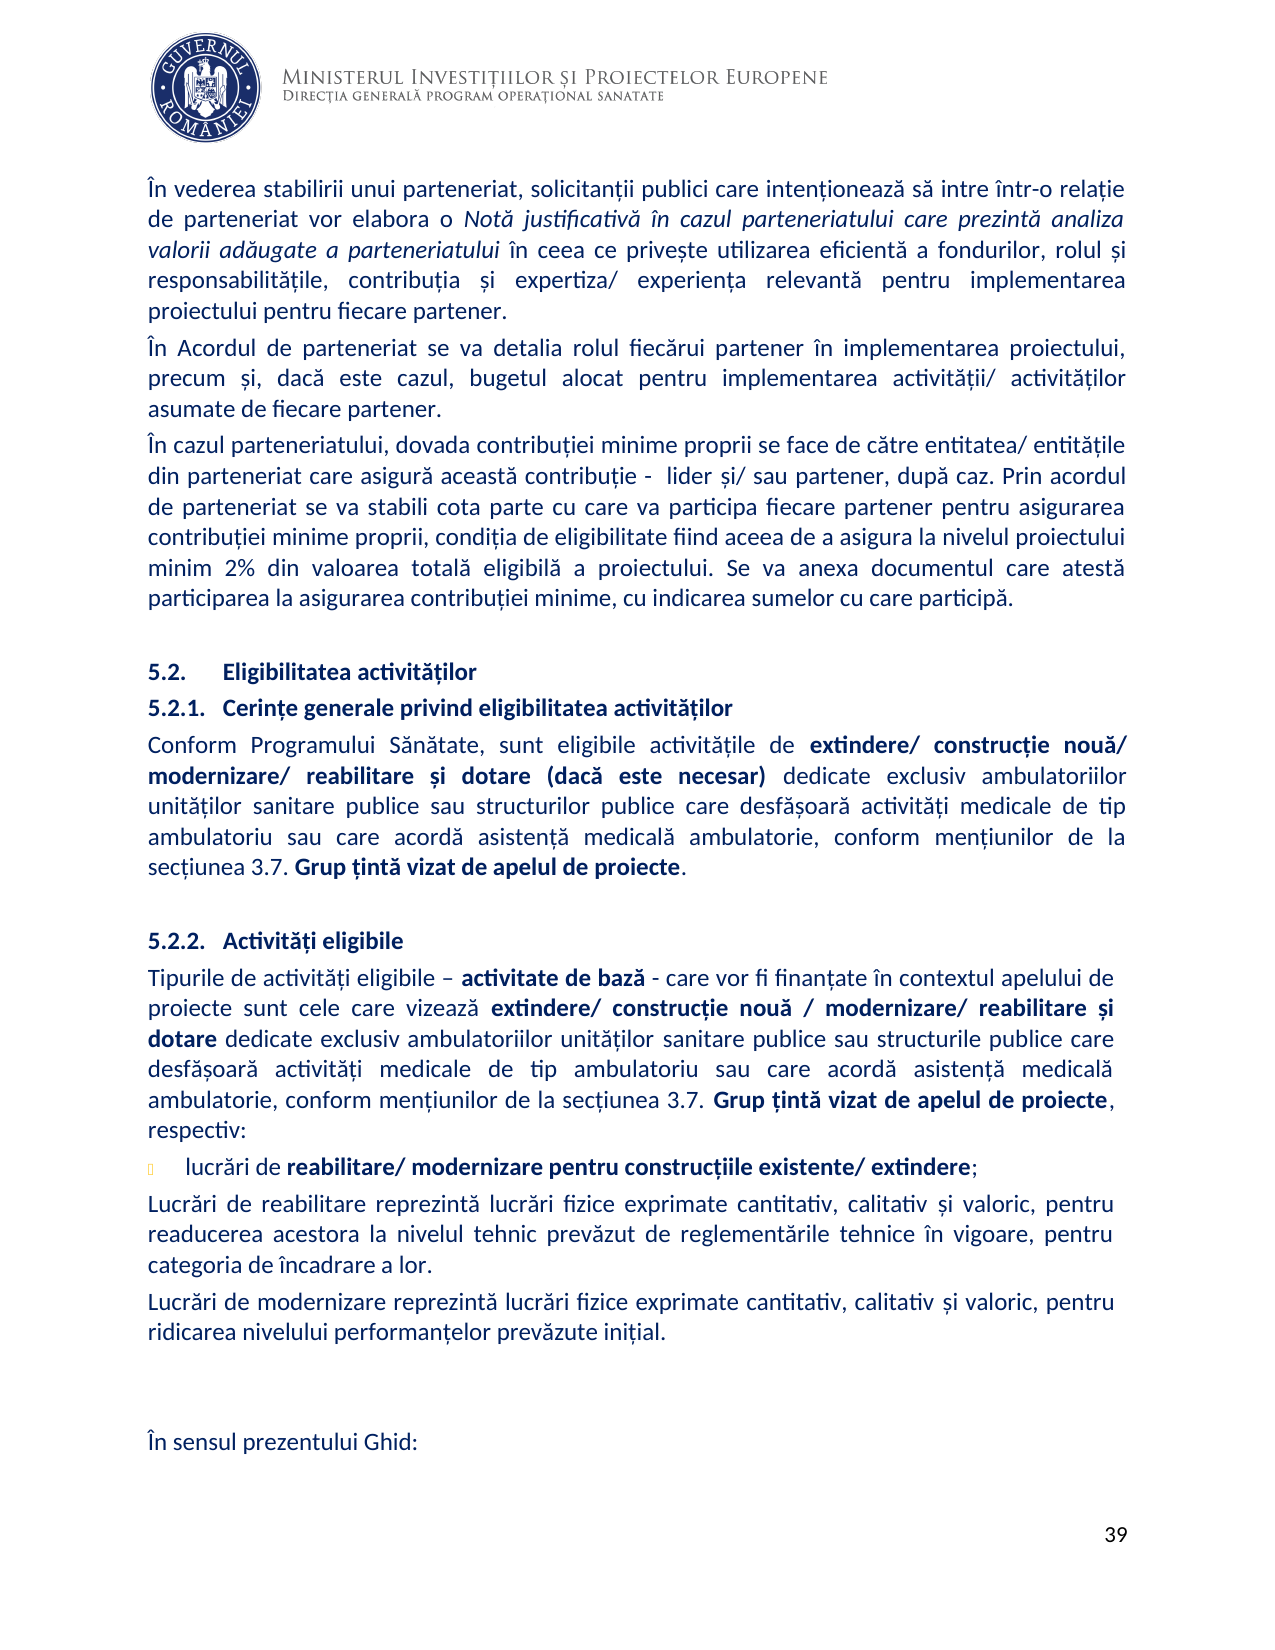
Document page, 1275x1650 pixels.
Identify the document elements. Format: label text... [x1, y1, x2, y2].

text Conform Programului Sănătate, sunt eligibile activitățile de extindere/ construcție nouă/ modernizare/ reabilitare și dotare (dacă este necesar) dedicate exclusiv ambulatoriilor unităților sanitare publice sau structurilor publice care desfășoară activități medicale de tip ambulatoriu sau care acordă asistență medicală ambulatorie, conform mențiunilor de la secțiunea 3.7. Grup țintă vizat de apelul de proiecte. [148, 729, 1127, 882]
text În sensul prezentului Ghid: [148, 1426, 1115, 1457]
list Eligibilitatea activităților [148, 656, 1127, 686]
text În vederea stabilirii unui parteneriat, solicitanții publici care intenționează să intre într-o relație de parteneriat vor elabora o Notă justificativă în cazul parteneriatului care prezintă analiza valorii adăugate a parteneriatului în ceea ce privește utilizarea eficientă a fondurilor, rolul și responsabilitățile, contribuția și expertiza/ experiența relevantă pentru implementarea proiectului pentru fiecare partener. [148, 173, 1127, 326]
text În Acordul de parteneriat se va detalia rolul fiecărui partener în implementarea proiectului, precum și, dacă este cazul, bugetul alocat pentru implementarea activității/ activităților asumate de fiecare partener. [148, 332, 1127, 423]
list lucrări de reabilitare/ modernizare pentru construcțiile existente/ extindere; [148, 1151, 1115, 1182]
list Cerințe generale privind eligibilitatea activităților [148, 692, 1127, 723]
text În cazul parteneriatului, dovada contribuției minime proprii se face de către entitatea/ entitățile din parteneriat care asigură această contribuție - lider şi/ sau partener, după caz. Prin acordul de parteneriat se va stabili cota parte cu care va participa fiecare partener pentru asigurarea contribuției minime proprii, condiția de eligibilitate fiind aceea de a asigura la nivelul proiectului minim 2% din valoarea totală eligibilă a proiectului. Se va anexa documentul care atestă participarea la asigurarea contribuției minime, cu indicarea sumelor cu care participă. [148, 429, 1127, 613]
text Lucrări de modernizare reprezintă lucrări fizice exprimate cantitativ, calitativ şi valoric, pentru ridicarea nivelului performanțelor prevăzute inițial. [148, 1286, 1115, 1347]
list Activități eligibile [148, 925, 1127, 955]
text Tipurile de activități eligibile – activitate de bază - care vor fi finanțate în contextul apelului de proiecte sunt cele care vizează extindere/ construcție nouă / modernizare/ reabilitare și dotare dedicate exclusiv ambulatoriilor unităților sanitare publice sau structurile publice care desfășoară activități medicale de tip ambulatoriu sau care acordă asistență medicală ambulatorie, conform mențiunilor de la secțiunea 3.7. Grup țintă vizat de apelul de proiecte, respectiv: [148, 962, 1115, 1145]
picture [147, 29, 852, 145]
text Lucrări de reabilitare reprezintă lucrări fizice exprimate cantitativ, calitativ şi valoric, pentru readucerea acestora la nivelul tehnic prevăzut de reglementările tehnice în vigoare, pentru categoria de încadrare a lor. [148, 1188, 1115, 1279]
